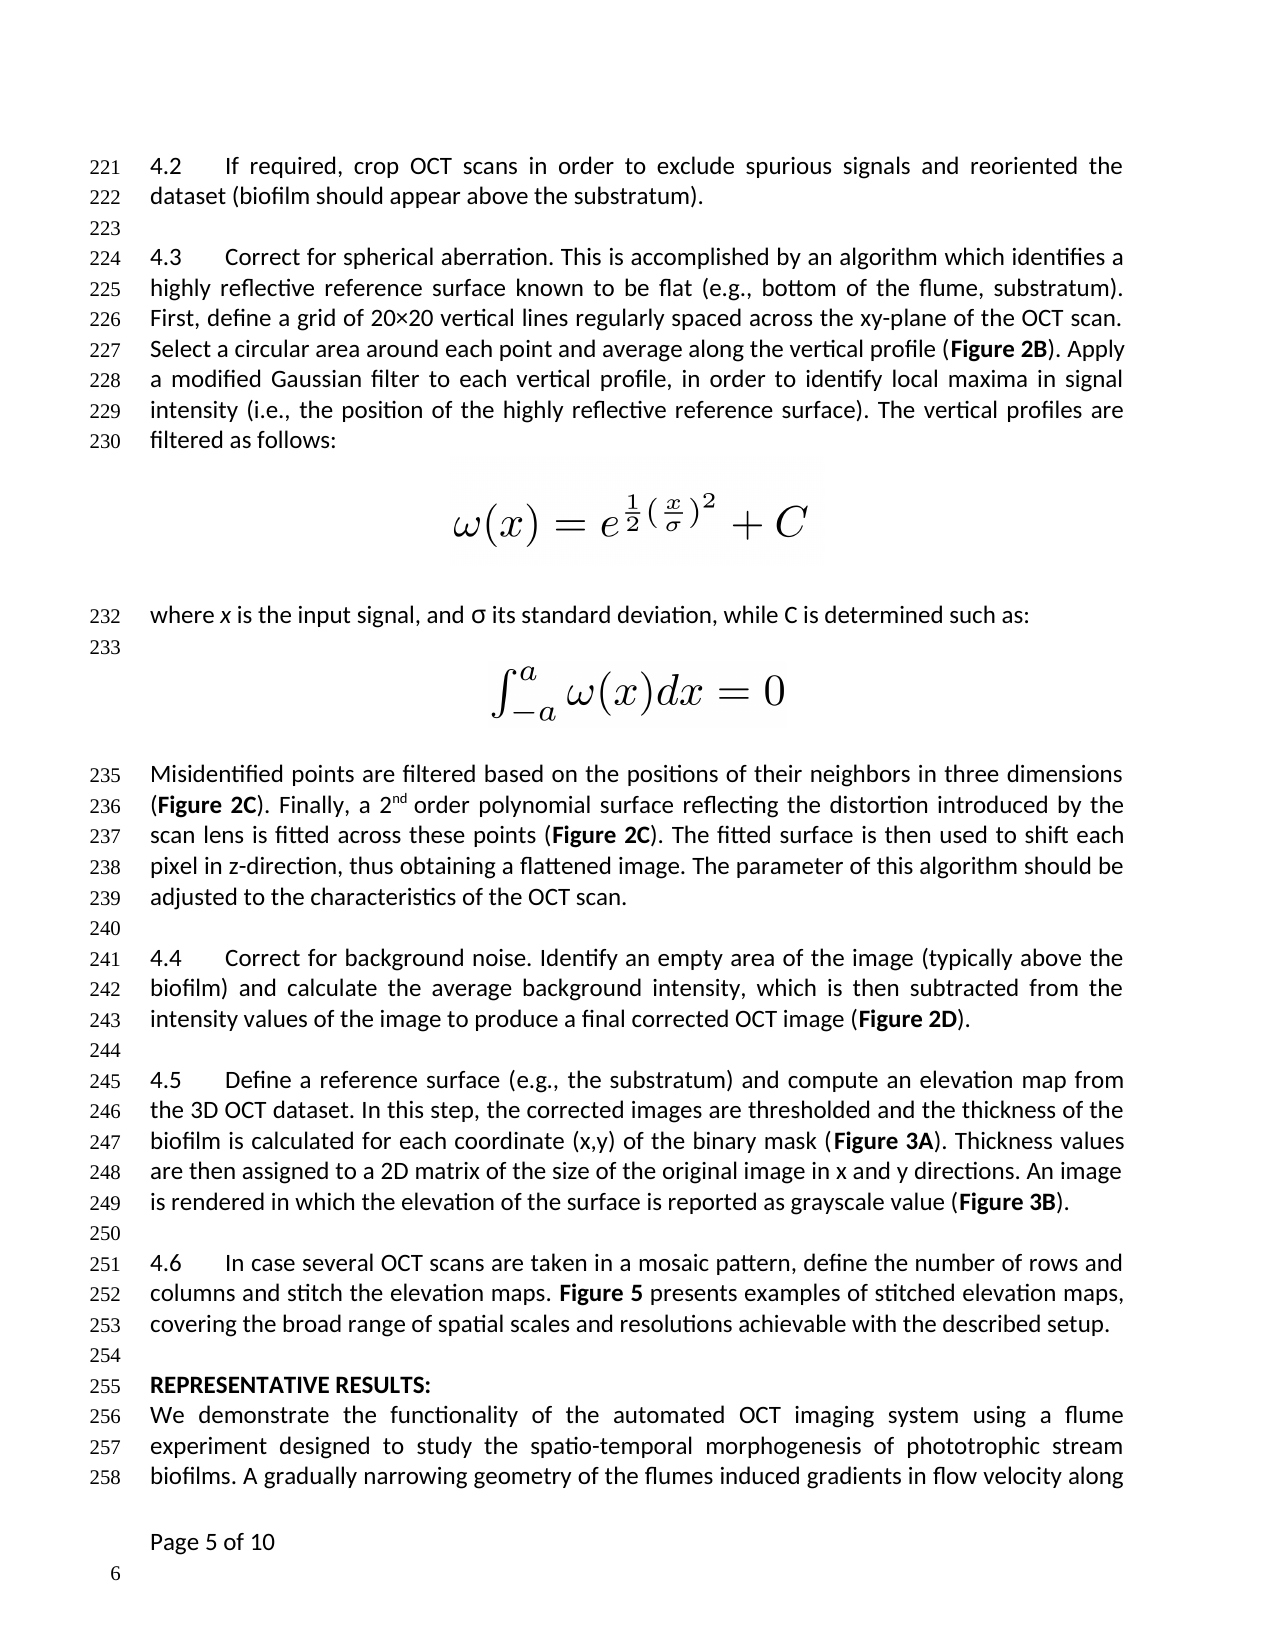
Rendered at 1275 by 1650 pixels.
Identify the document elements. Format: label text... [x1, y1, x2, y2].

text 4.6 In case several OCT scans are taken in a mosaic pattern, define the number of rows and columns and stitch the elevation maps. Figure 5 presents examples of stitched elevation maps, covering the broad range of spatial scales and resolutions achievable with the described setup. [150, 1247, 1125, 1338]
text REPRESENTATIVE RESULTS: [150, 1369, 1125, 1399]
text Misidentified points are filtered based on the positions of their neighbors in three dimensions (Figure 2C). Finally, a 2nd order polynomial surface reflecting the distortion introduced by the scan lens is fitted across these points (Figure 2C). The fitted surface is then used to shift each pixel in z-direction, thus obtaining a flattened image. The parameter of this algorithm should be adjusted to the characteristics of the OCT scan. [150, 758, 1125, 911]
text 4.4 Correct for background noise. Identify an empty area of the image (typically above the biofilm) and calculate the average background intensity, which is then subtracted from the intensity values of the image to produce a final corrected OCT image (Figure 2D). [150, 942, 1125, 1033]
text 4.3 Correct for spherical aberration. This is accomplished by an algorithm which identifies a highly reflective reference surface known to be flat (e.g., bottom of the flume, substratum). First, define a grid of 20×20 vertical lines regularly spaced across the xy-plane of the OCT scan. Select a circular area around each point and average along the vertical profile (Figure 2B). Apply a modified Gaussian filter to each vertical profile, in order to identify local maxima in signal intensity (i.e., the position of the highly reflective reference surface). The vertical profiles are filtered as follows: [150, 242, 1125, 455]
text 4.2 If required, crop OCT scans in order to exclude spurious signals and reoriented the dataset (biofilm should appear above the substratum). [150, 150, 1125, 211]
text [150, 1399, 1125, 1491]
picture [450, 456, 825, 566]
picture [487, 661, 788, 728]
text where x is the input signal, and σ its standard deviation, while C is determined such as: [150, 596, 1125, 630]
text 4.5 Define a reference surface (e.g., the substratum) and compute an elevation map from the 3D OCT dataset. In this step, the corrected images are thresholded and the thickness of the biofilm is calculated for each coordinate (x,y) of the binary mask (Figure 3A). Thickness values are then assigned to a 2D matrix of the size of the original image in x and y directions. An image is rendered in which the elevation of the surface is reported as grayscale value (Figure 3B). [150, 1064, 1125, 1216]
